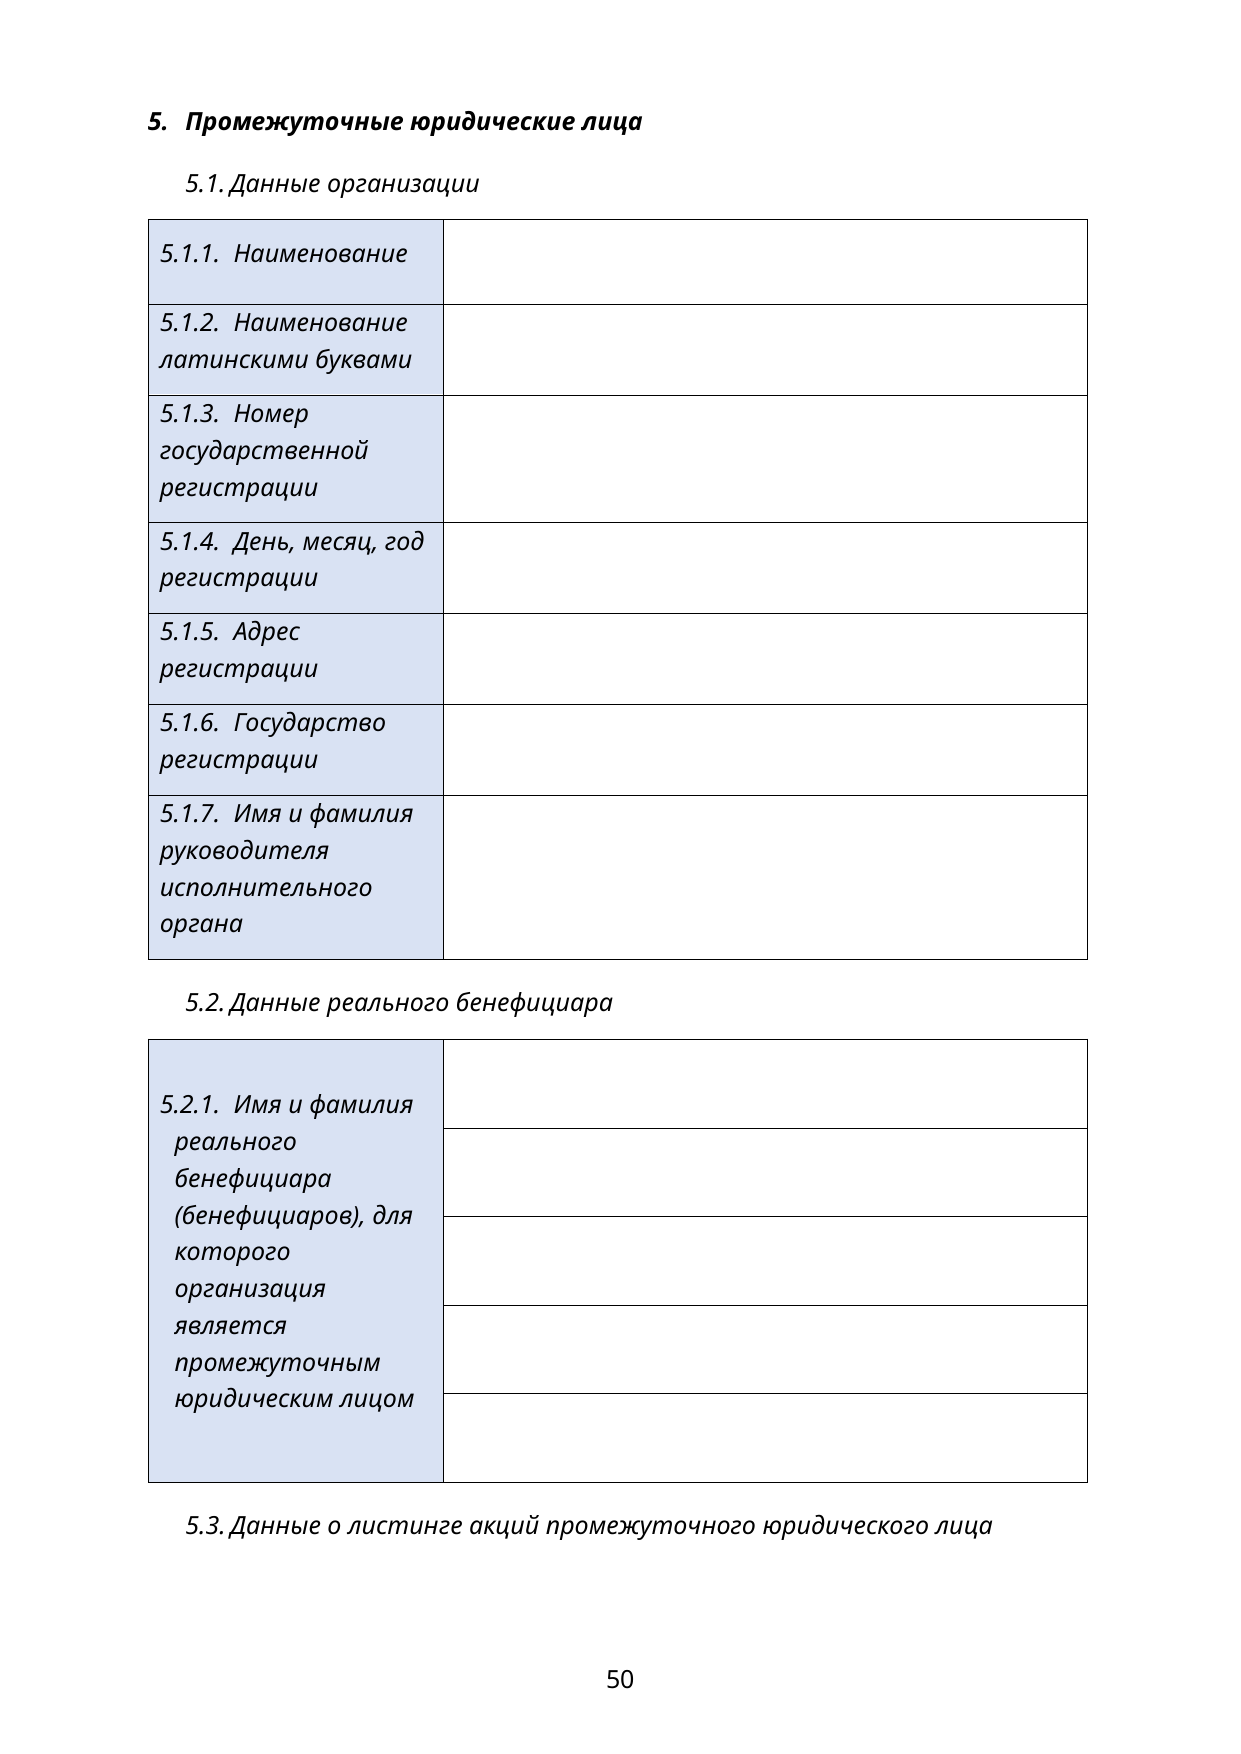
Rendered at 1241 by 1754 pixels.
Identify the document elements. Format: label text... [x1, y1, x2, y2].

list Промежуточные юридические лица [148, 103, 1092, 137]
table_cell [444, 305, 1087, 394]
table_header [444, 1040, 1087, 1127]
table_cell Адрес регистрации [149, 614, 443, 704]
table_cell [444, 1394, 1087, 1482]
list Данные организации [185, 165, 1092, 199]
list Данные реального бенефициара [185, 985, 1092, 1019]
table_cell [444, 1129, 1087, 1216]
table_header Наименование [149, 220, 443, 304]
table_header Имя и фамилия реального бенефициара (бенефициаров), для которого организация является промежуточным юридическим лицом [149, 1040, 443, 1482]
table_cell [444, 1306, 1087, 1393]
table_cell [444, 1217, 1087, 1304]
table_cell [444, 396, 1087, 522]
table_cell Наименование латинскими буквами [149, 305, 443, 394]
table_cell Государство регистрации [149, 705, 443, 795]
table_cell [444, 796, 1087, 959]
table_cell [444, 614, 1087, 704]
list Данные о листинге акций промежуточного юридического лица [185, 1508, 1092, 1542]
table_header [444, 220, 1087, 304]
table_cell Номер государственной регистрации [149, 396, 443, 522]
table_cell День, месяц, год регистрации [149, 523, 443, 613]
table_cell [444, 705, 1087, 795]
table_cell [444, 523, 1087, 613]
table_cell Имя и фамилия руководителя исполнительного органа [149, 796, 443, 959]
